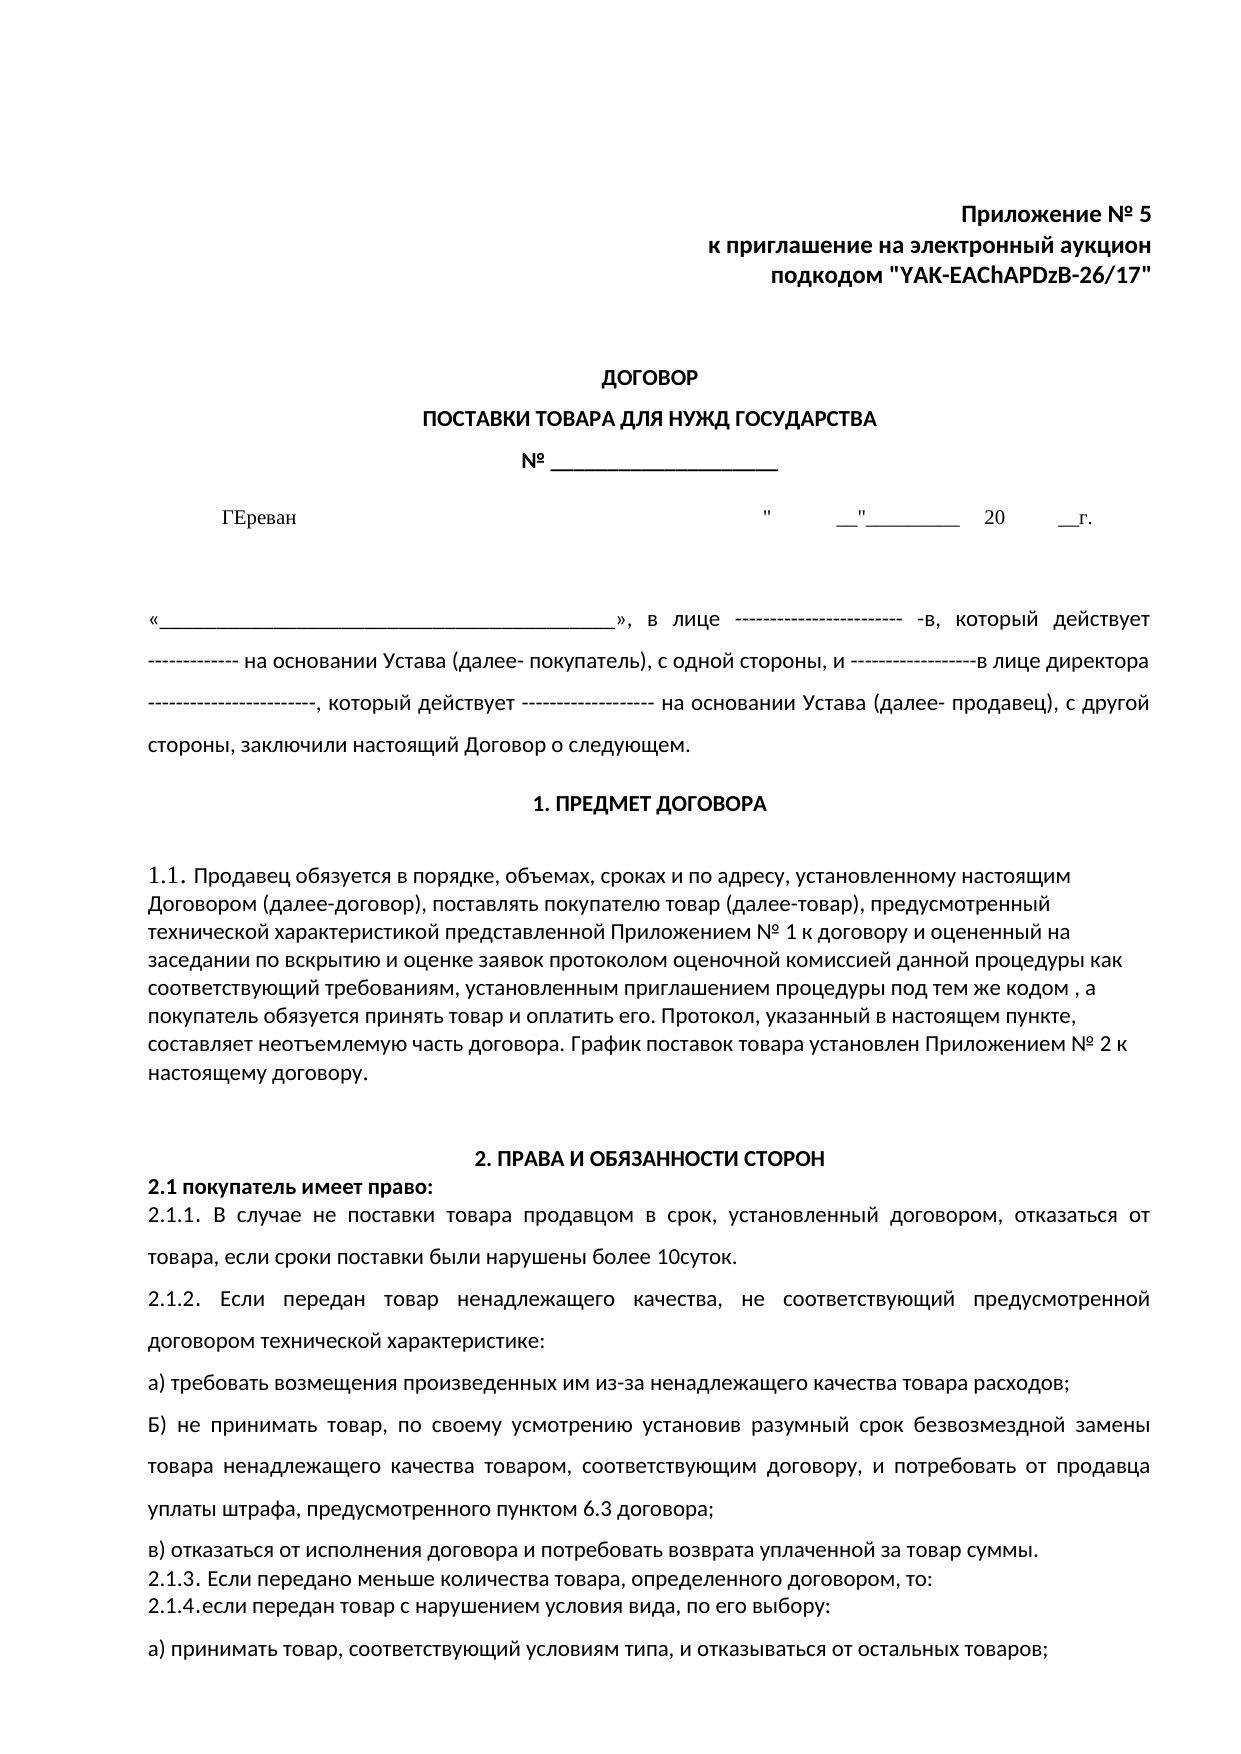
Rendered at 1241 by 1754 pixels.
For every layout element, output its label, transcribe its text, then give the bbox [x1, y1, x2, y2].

text Приложение № 5 [148, 198, 1152, 229]
text 1.1․ Продавец обязуется в порядке, объемах, сроках и по адресу, установленному настоящим Договором (далее-договор), поставлять покупателю товар (далее-товар), предусмотренный технической характеристикой представленной Приложением № 1 к договору и оцененный на заседании по вскрытию и оценке заявок протоколом оценочной комиссией данной процедуры как соответствующий требованиям, установленным приглашением процедуры под тем же кодом , а покупатель обязуется принять товар и оплатить его. Протокол, указанный в настоящем пункте, составляет неотъемлемую часть договора. График поставок товара установлен Приложением № 2 к настоящему договору. [148, 860, 1152, 1087]
text «________________________________________», в лице ------------------------ -в, который действует ------------- на основании Устава (далее- покупатель), с одной стороны, и ------------------в лице директора ------------------------, который действует ------------------- на основании Устава (далее- продавец), с другой стороны, заключили настоящий Договор о следующем. [148, 604, 1152, 758]
list а) требовать возмещения произведенных им из-за ненадлежащего качества товара расходов; [148, 1368, 1152, 1396]
text ДОГОВОР [148, 363, 1152, 391]
text в) отказаться от исполнения договора и потребовать возврата уплаченной за товар суммы. [148, 1536, 1152, 1564]
text 1. ПРЕДМЕТ ДОГОВОРА [148, 789, 1152, 817]
list 2.1.2․ Если передан товар ненадлежащего качества, не соответствующий предусмотренной договором технической характеристике: [148, 1284, 1152, 1354]
text к приглашение на электронный аукцион [177, 229, 1152, 259]
text 2.1 покупатель имеет право: [148, 1172, 1152, 1200]
list Б) не принимать товар, по своему усмотрению установив разумный срок безвозмездной замены товара ненадлежащего качества товаром, соответствующим договору, и потребовать от продавца уплаты штрафа, предусмотренного пунктом 6.3 договора; [148, 1410, 1152, 1522]
text 2.1.3․ Если передано меньше количества товара, определенного договором, то: [148, 1564, 1152, 1592]
list 2.1.1․ В случае не поставки товара продавцом в срок, установленный договором, отказаться от товара, если сроки поставки были нарушены более 10суток. [148, 1200, 1152, 1270]
text ПОСТАВКИ ТОВАРА ДЛЯ НУЖД ГОСУДАРСТВА [148, 404, 1152, 433]
list 2. ПРАВА И ОБЯЗАННОСТИ СТОРОН [148, 1144, 1152, 1172]
table_header " __"_________ 20 __г. [620, 505, 1104, 546]
text № ____________________ [148, 447, 1152, 474]
list а) принимать товар, соответствующий условиям типа, и отказываться от остальных товаров; [148, 1634, 1152, 1662]
list 2.1.4․если передан товар с нарушением условия вида, по его выбору: [148, 1592, 1152, 1620]
text подкодом "YAK-EAChAPDzB-26/17" [177, 259, 1152, 290]
table_header ГЕреван [136, 505, 620, 546]
